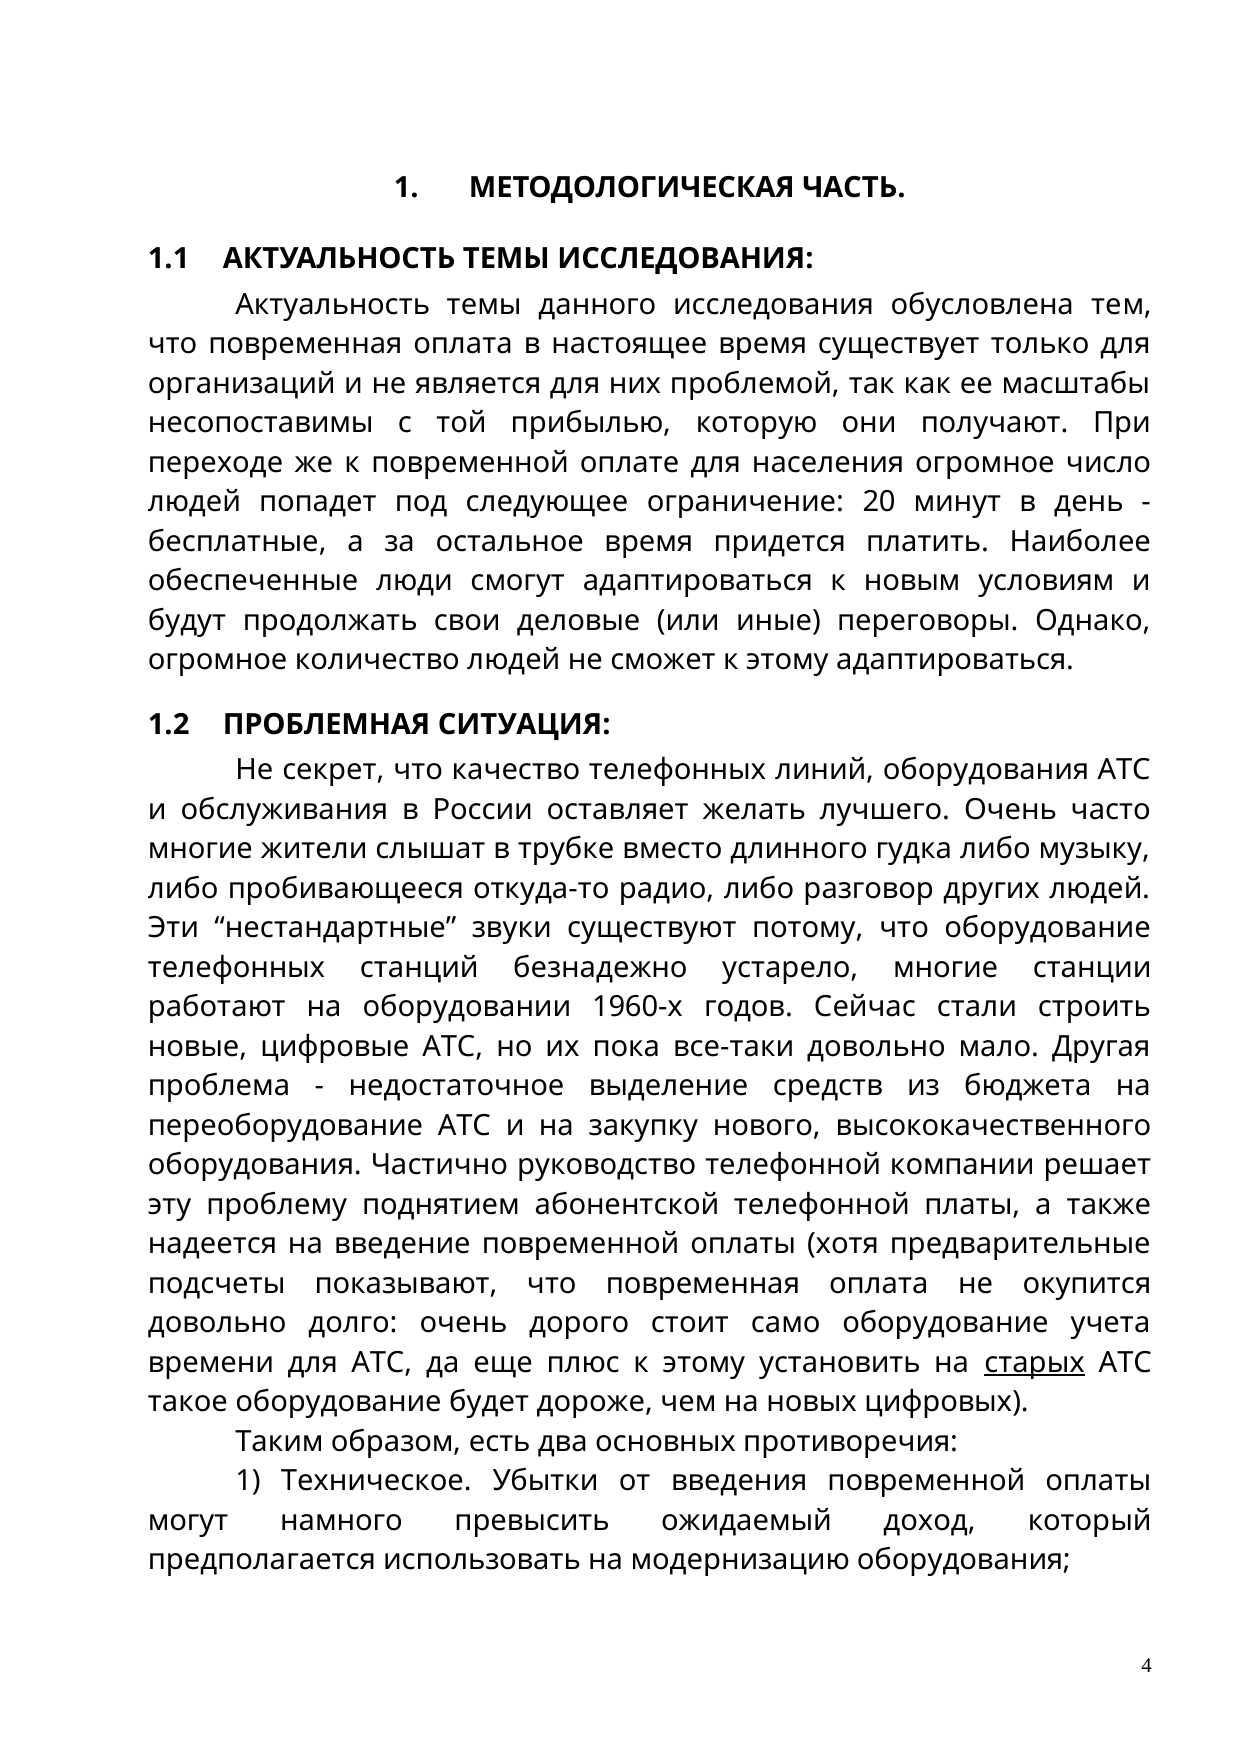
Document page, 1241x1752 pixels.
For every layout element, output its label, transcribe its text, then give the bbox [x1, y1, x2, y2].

subtitle МЕТОДОЛОГИЧЕСКАЯ ЧАСТЬ. [148, 167, 1152, 206]
text Актуальность темы данного исследования обусловлена тем, что повременная оплата в настоящее время существует только для организаций и не является для них проблемой, так как ее масштабы несопоставимы с той прибылью, которую они получают. При переходе же к повременной оплате для населения огромное число людей попадет под следующее ограничение: 20 минут в день - бесплатные, а за остальное время придется платить. Наиболее обеспеченные люди смогут адаптироваться к новым условиям и будут продолжать свои деловые (или иные) переговоры. Однако, огромное количество людей не сможет к этому адаптироваться. [148, 283, 1152, 678]
text 1) Техническое. Убытки от введения повременной оплаты могут намного превысить ожидаемый доход, который предполагается использовать на модернизацию оборудования; [148, 1459, 1152, 1578]
text Не секрет, что качество телефонных линий, оборудования АТС и обслуживания в России оставляет желать лучшего. Очень часто многие жители слышат в трубке вместо длинного гудка либо музыку, либо пробивающееся откуда-то радио, либо разговор других людей. Эти “нестандартные” звуки существуют потому, что оборудование телефонных станций безнадежно устарело, многие станции работают на оборудовании 1960-х годов. Сейчас стали строить новые, цифровые АТС, но их пока все-таки довольно мало. Другая проблема - недостаточное выделение средств из бюджета на переоборудование АТС и на закупку нового, высококачественного оборудования. Частично руководство телефонной компании решает эту проблему поднятием абонентской телефонной платы, а также надеется на введение повременной оплаты (хотя предварительные подсчеты показывают, что повременная оплата не окупится довольно долго: очень дорого стоит само оборудование учета времени для АТС, да еще плюс к этому установить на старых АТС такое оборудование будет дороже, чем на новых цифровых). [148, 749, 1152, 1420]
text Таким образом, есть два основных противоречия: [148, 1420, 1152, 1459]
subtitle Проблемная ситуация: [148, 703, 1152, 742]
subtitle Актуальность темы исследования: [148, 237, 1152, 277]
